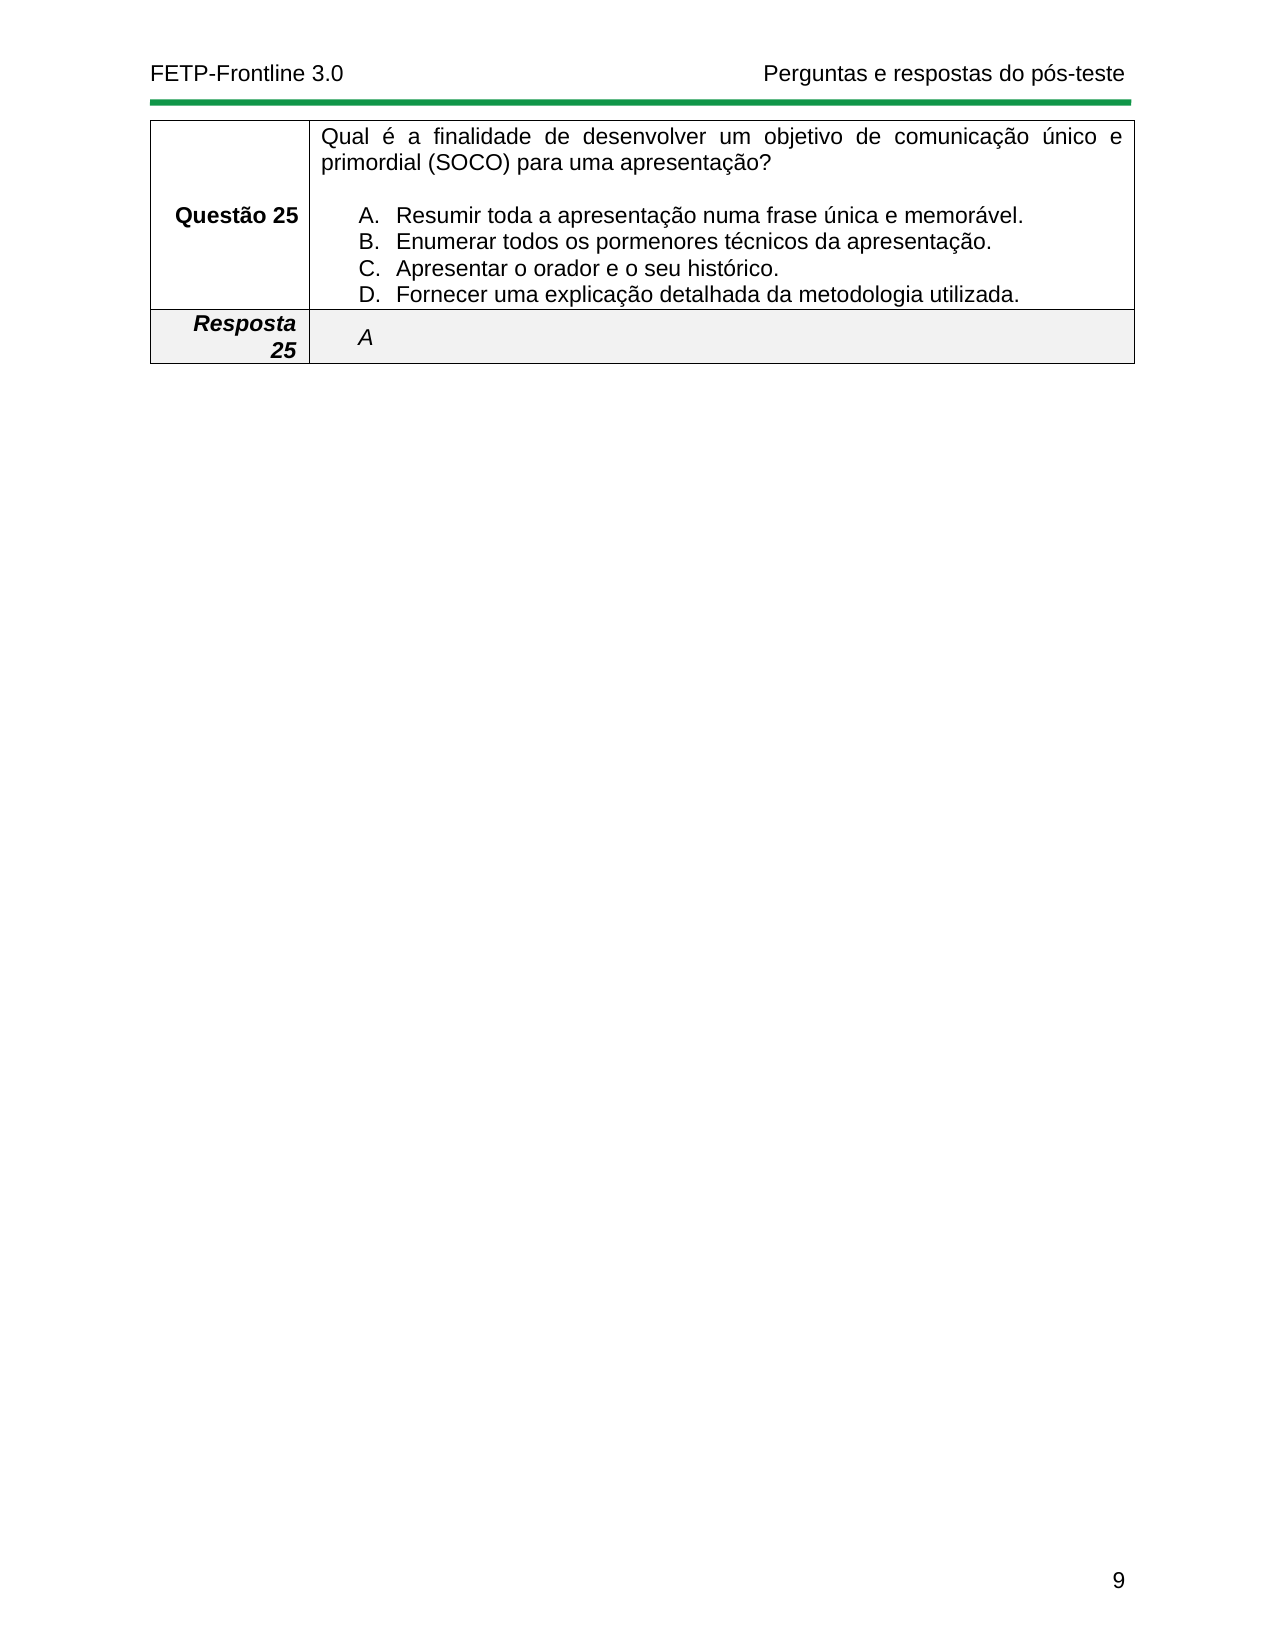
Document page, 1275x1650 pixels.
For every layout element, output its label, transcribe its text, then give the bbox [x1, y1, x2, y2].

table_cell A [310, 310, 1134, 363]
table_cell Resposta 25 [151, 310, 309, 363]
table_header Questão 25 [151, 121, 309, 309]
table_header Qual é a finalidade de desenvolver um objetivo de comunicação único e primordial (SOCO) para uma apresentação? Resumir toda a apresentação numa frase única e memorável. Enumerar todos os pormenores técnicos da apresentação. Apresentar o orador e o seu histórico. Fornecer uma explicação detalhada da metodologia utilizada. [310, 121, 1134, 309]
